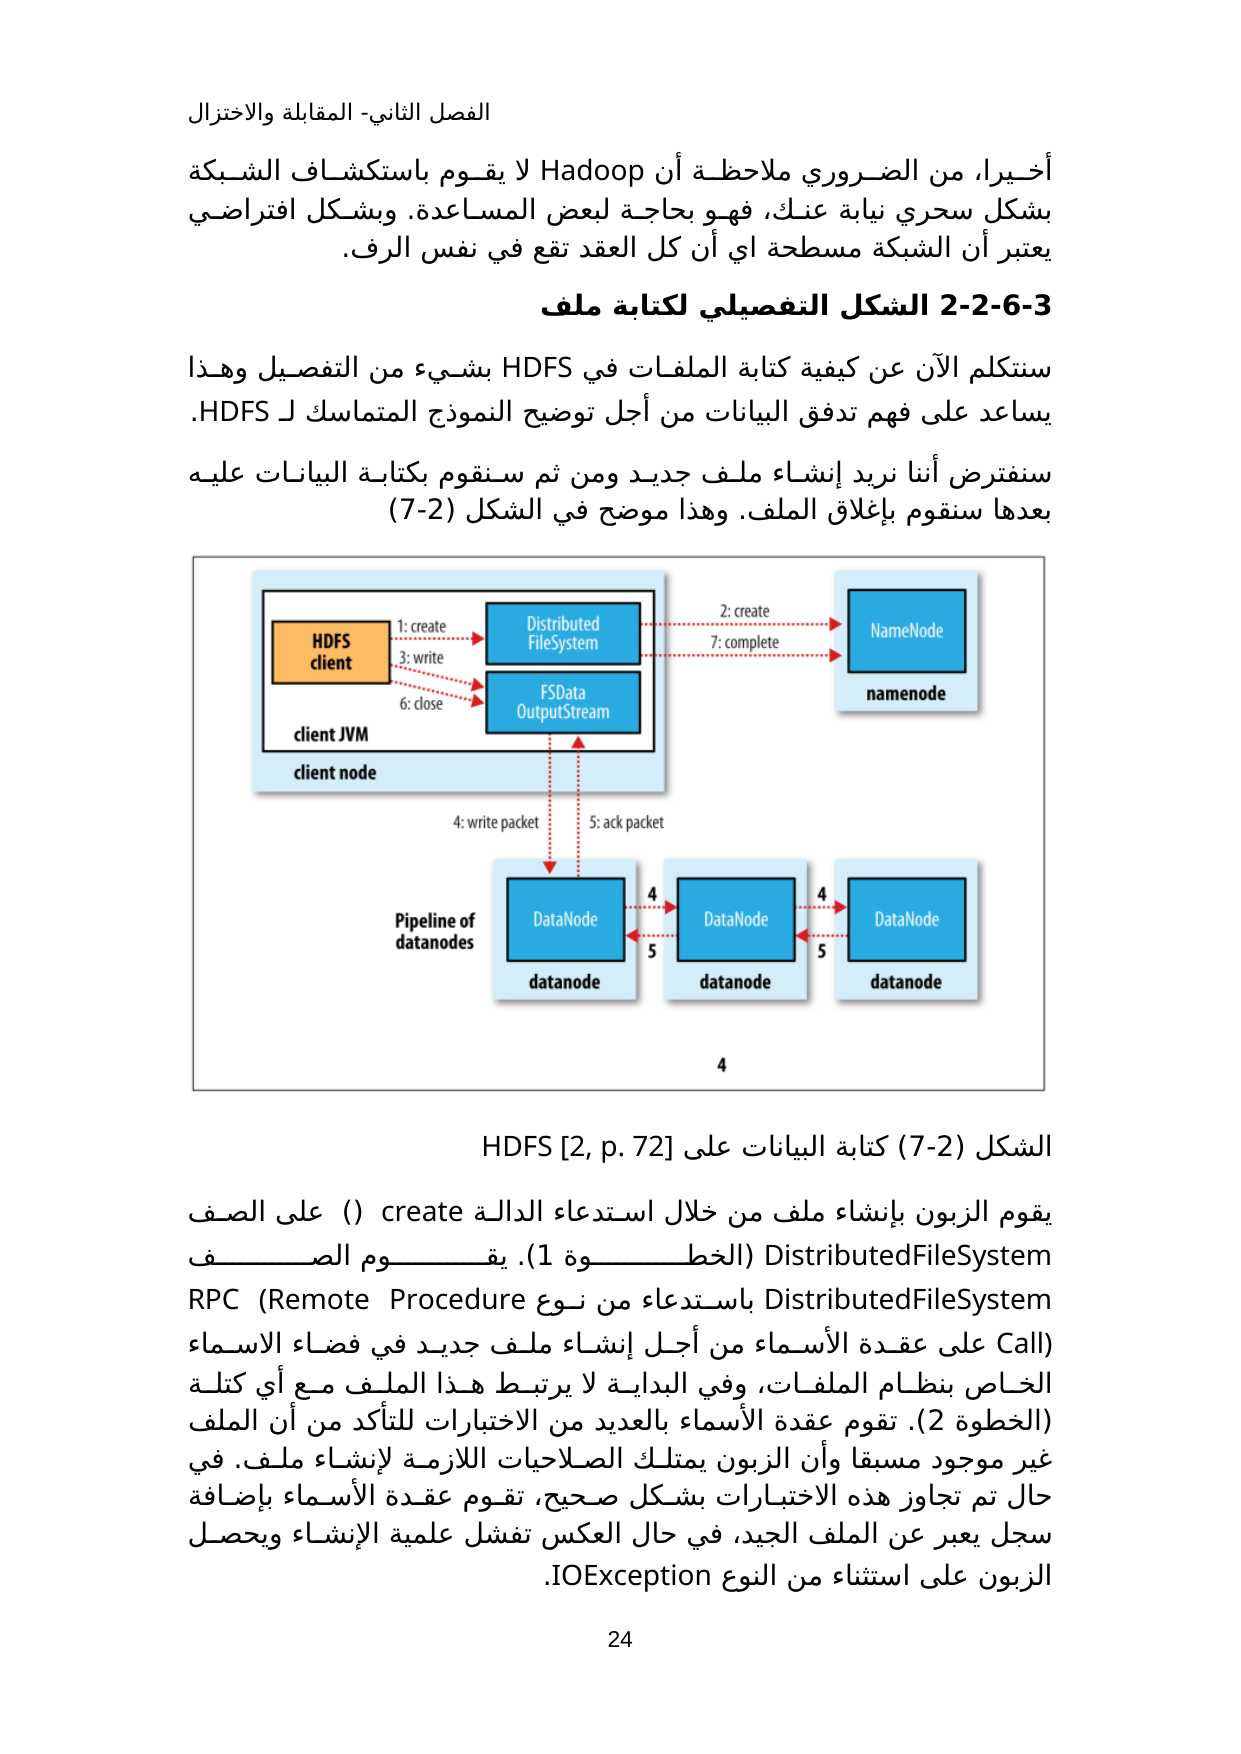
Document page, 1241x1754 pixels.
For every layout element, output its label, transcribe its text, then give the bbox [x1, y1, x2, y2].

text يقوم الزبون بإنشاء ملف من خلال استدعاء الدالة create () على الصف DistributedFileSystem (الخطوة 1). يقوم الصف DistributedFileSystem باستدعاء من نوع RPC (Remote Procedure Call) على عقدة الأسماء من أجل إنشاء ملف جديد في فضاء الاسماء الخاص بنظام الملفات، وفي البداية لا يرتبط هذا الملف مع أي كتلة (الخطوة 2). تقوم عقدة الأسماء بالعديد من الاختبارات للتأكد من أن الملف غير موجود مسبقا وأن الزبون يمتلك الصلاحيات اللازمة لإنشاء ملف. في حال تم تجاوز هذه الاختبارات بشكل صحيح، تقوم عقدة الأسماء بإضافة سجل يعبر عن الملف الجيد، في حال العكس تفشل علمية الإنشاء ويحصل الزبون على استثناء من النوع IOException. [187, 1191, 1053, 1593]
text 2-2-6-3 الشكل التفصيلي لكتابة ملف [187, 289, 1053, 322]
text سنتكلم الآن عن كيفية كتابة الملفات في HDFS بشيء من التفصيل وهذا يساعد على فهم تدفق البيانات من أجل توضيح النموذج المتماسك لـ HDFS. [187, 348, 1053, 429]
text أخيرا، من الضروري ملاحظة أن Hadoop لا يقوم باستكشاف الشبكة بشكل سحري نيابة عنك، فهو بحاجة لبعض المساعدة. وبشكل افتراضي يعتبر أن الشبكة مسطحة اي أن كل العقد تقع في نفس الرف. [187, 150, 1053, 263]
text الشكل (2-7) كتابة البيانات على HDFS [2, p. 72] [187, 1127, 1053, 1165]
picture [187, 551, 1053, 1102]
text سنفترض أننا نريد إنشاء ملف جديد ومن ثم سنقوم بكتابة البيانات عليه بعدها سنقوم بإغلاق الملف. وهذا موضح في الشكل (2-7) [187, 456, 1053, 526]
